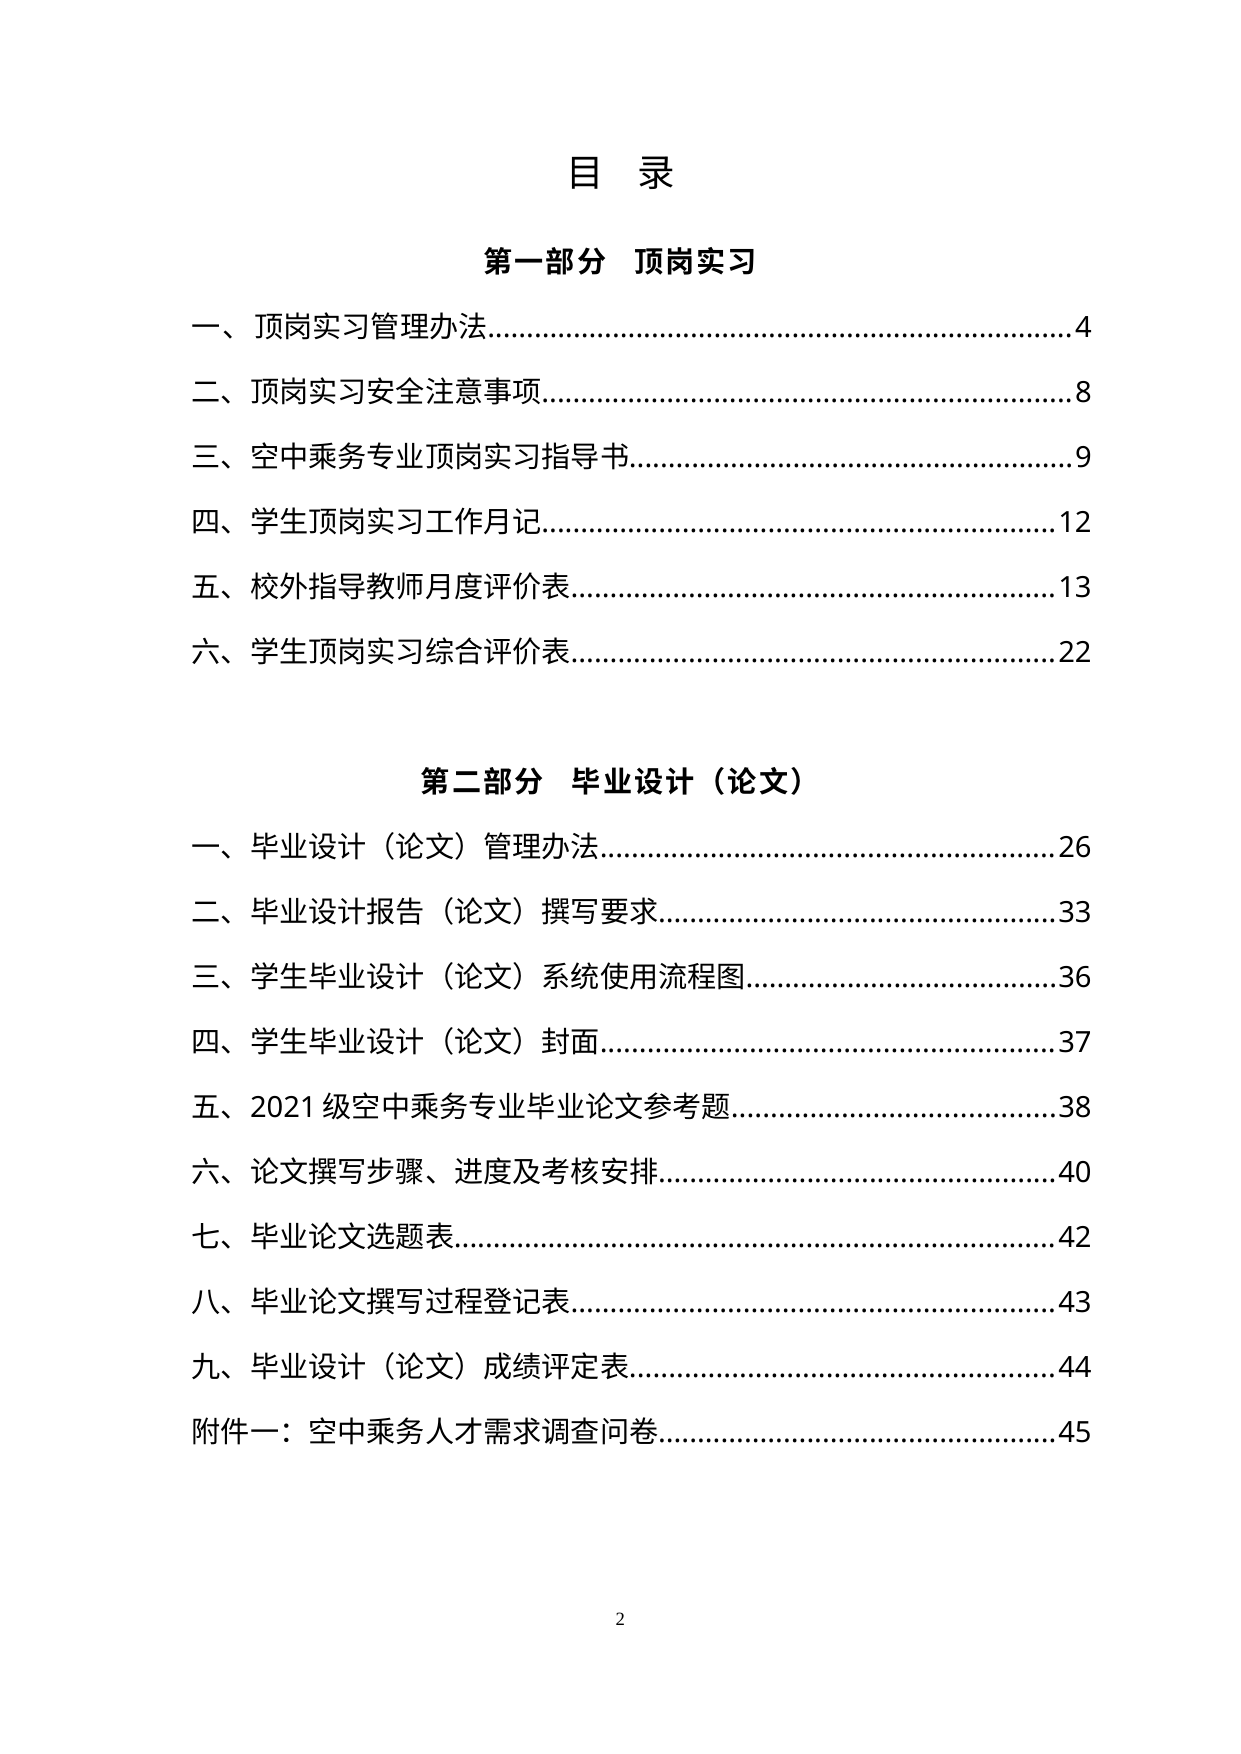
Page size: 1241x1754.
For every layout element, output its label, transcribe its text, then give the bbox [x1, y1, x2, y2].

text 一、顶岗实习管理办法 4 [191, 292, 1092, 357]
text 三、学生毕业设计（论文）系统使用流程图 36 [191, 942, 1092, 1007]
text 第一部分 顶岗实习 [148, 227, 1092, 292]
text 第二部分 毕业设计（论文） [148, 747, 1092, 812]
text 七、毕业论文选题表 42 [191, 1202, 1092, 1267]
text 九、毕业设计（论文）成绩评定表 44 [191, 1332, 1092, 1397]
text 五、2021级空中乘务专业毕业论文参考题 38 [191, 1072, 1092, 1137]
text 八、毕业论文撰写过程登记表 43 [191, 1267, 1092, 1332]
text 三、空中乘务专业顶岗实习指导书 9 [191, 422, 1092, 487]
text 五、校外指导教师月度评价表 13 [191, 552, 1092, 617]
text 一、毕业设计（论文）管理办法 26 [191, 812, 1092, 877]
text 附件一：空中乘务人才需求调查问卷 45 [191, 1397, 1092, 1462]
text 四、学生顶岗实习工作月记 12 [191, 487, 1092, 552]
text 二、顶岗实习安全注意事项 8 [191, 357, 1092, 422]
text 六、论文撰写步骤、进度及考核安排 40 [191, 1137, 1092, 1202]
text 四、学生毕业设计（论文）封面 37 [191, 1007, 1092, 1072]
text 二、毕业设计报告（论文）撰写要求 33 [191, 877, 1092, 942]
text 六、学生顶岗实习综合评价表 22 [191, 617, 1092, 682]
text 目 录 [148, 143, 1092, 198]
